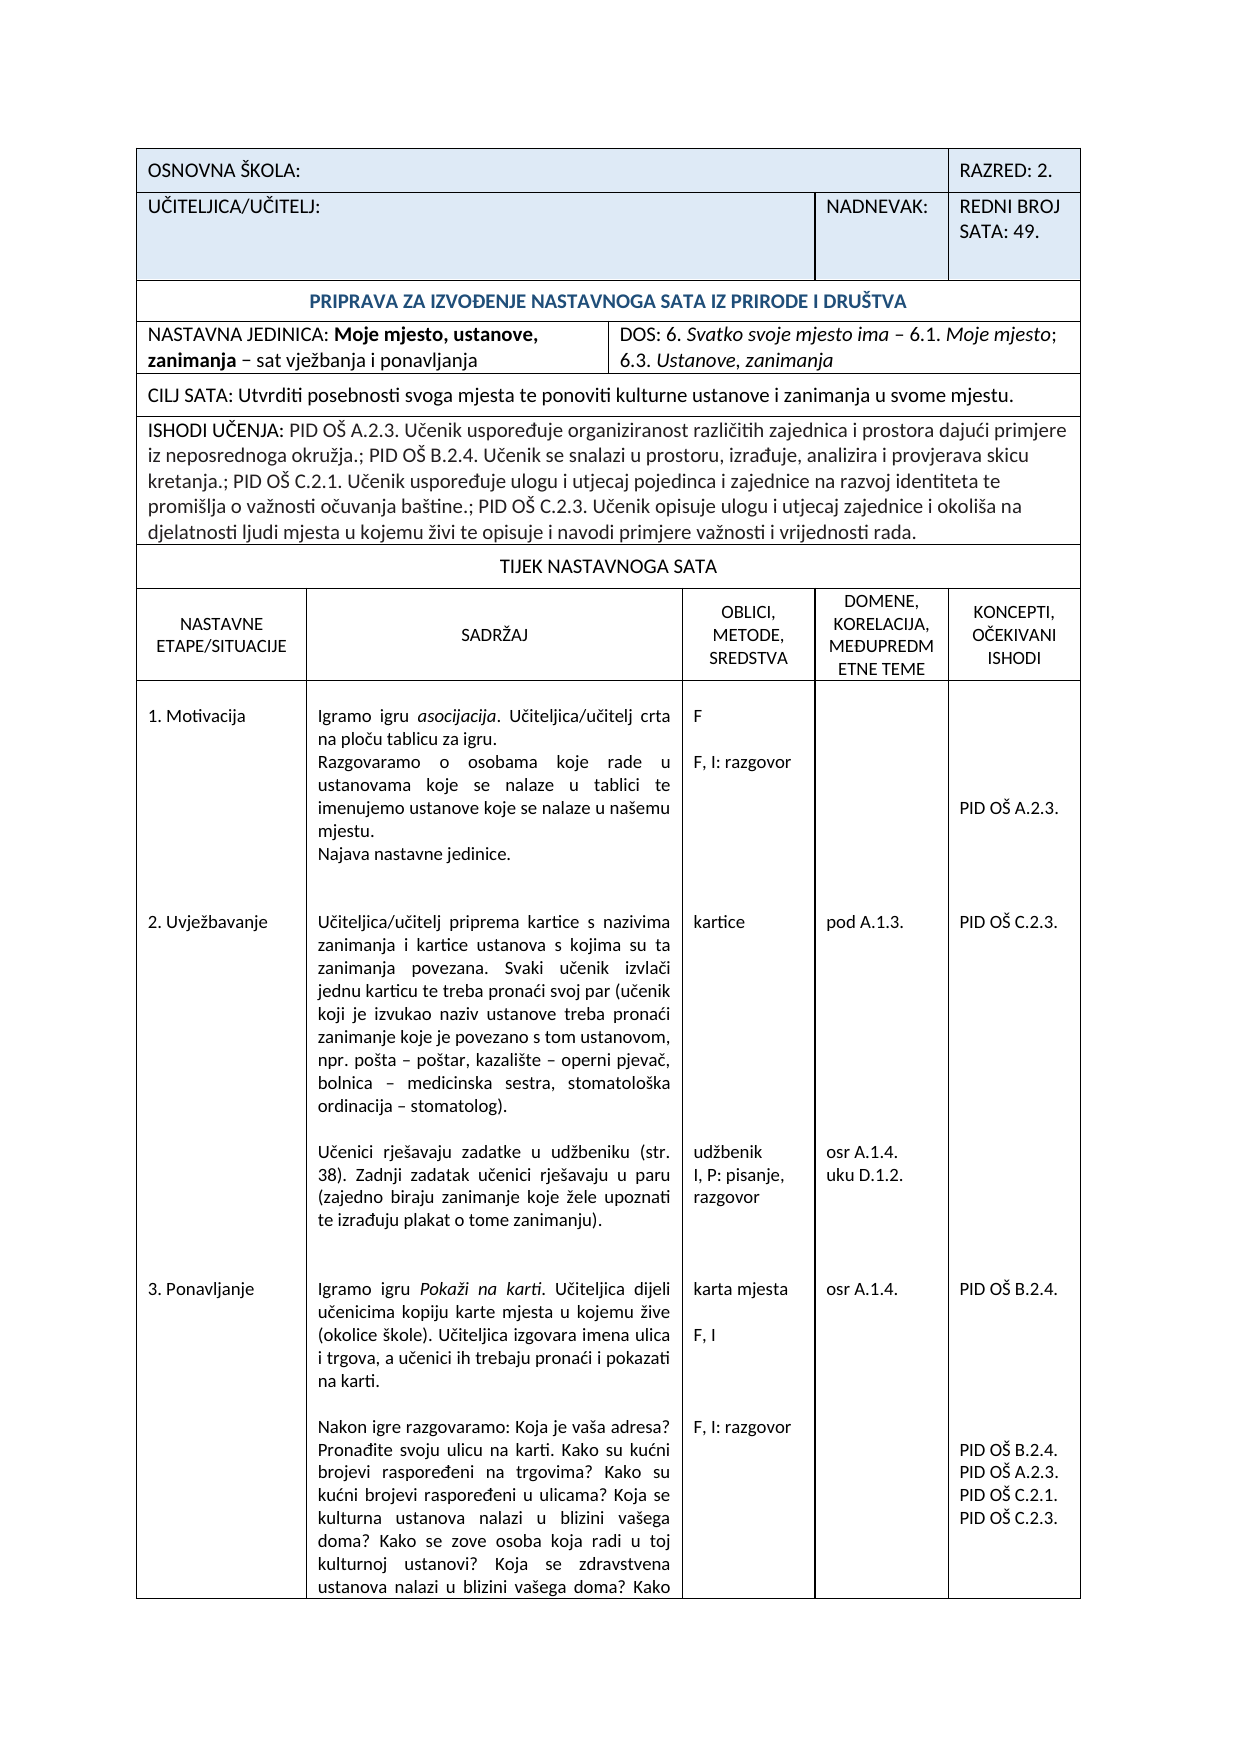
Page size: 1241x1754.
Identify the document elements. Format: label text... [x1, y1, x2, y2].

table_header OSNOVNA ŠKOLA: [137, 149, 948, 192]
table_cell KONCEPTI, OČEKIVANI ISHODI [949, 589, 1080, 680]
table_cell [683, 681, 814, 1598]
table_cell OBLICI, METODE, SREDSTVA [683, 589, 814, 680]
table_cell CILJ SATA: Utvrditi posebnosti svoga mjesta te ponoviti kulturne ustanove i zanimanja u svome mjestu. [137, 374, 1080, 416]
table_cell NASTAVNA JEDINICA: Moje mjesto, ustanove, zanimanja − sat vježbanja i ponavljanja [137, 322, 608, 372]
table_cell DOS: 6. Svatko svoje mjesto ima – 6.1. Moje mjesto; 6.3. Ustanove, zanimanja [609, 322, 1080, 372]
table_cell REDNI BROJ SATA: 49. [949, 193, 1080, 279]
table_cell ISHODI UČENJA: PID OŠ A.2.3. Učenik uspoređuje organiziranost različitih zajednica i prostora dajući primjere iz neposrednoga okružja.; PID OŠ B.2.4. Učenik se snalazi u prostoru, izrađuje, analizira i provjerava skicu kretanja.; PID OŠ C.2.1. Učenik uspoređuje ulogu i utjecaj pojedinca i zajednice na razvoj identiteta te promišlja o važnosti očuvanja baštine.; PID OŠ C.2.3. Učenik opisuje ulogu i utjecaj zajednice i okoliša na djelatnosti ljudi mjesta u kojemu živi te opisuje i navodi primjere važnosti i vrijednosti rada. [137, 417, 1080, 544]
table_cell NASTAVNE ETAPE/SITUACIJE [137, 589, 306, 680]
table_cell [137, 681, 306, 1598]
table_cell SADRŽAJ [307, 589, 682, 680]
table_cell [307, 681, 682, 1598]
table_cell DOMENE, KORELACIJA, MEĐUPREDMETNE TEME [816, 589, 948, 680]
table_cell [816, 681, 948, 1598]
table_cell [949, 681, 1080, 1598]
table_cell PRIPRAVA ZA IZVOĐENJE NASTAVNOGA SATA IZ PRIRODE I DRUŠTVA [137, 281, 1080, 321]
table_cell NADNEVAK: [816, 193, 948, 279]
table_header RAZRED: 2. [949, 149, 1080, 192]
table_cell TIJEK NASTAVNOGA SATA [137, 545, 1080, 588]
table_cell UČITELJICA/UČITELJ: [137, 193, 814, 279]
